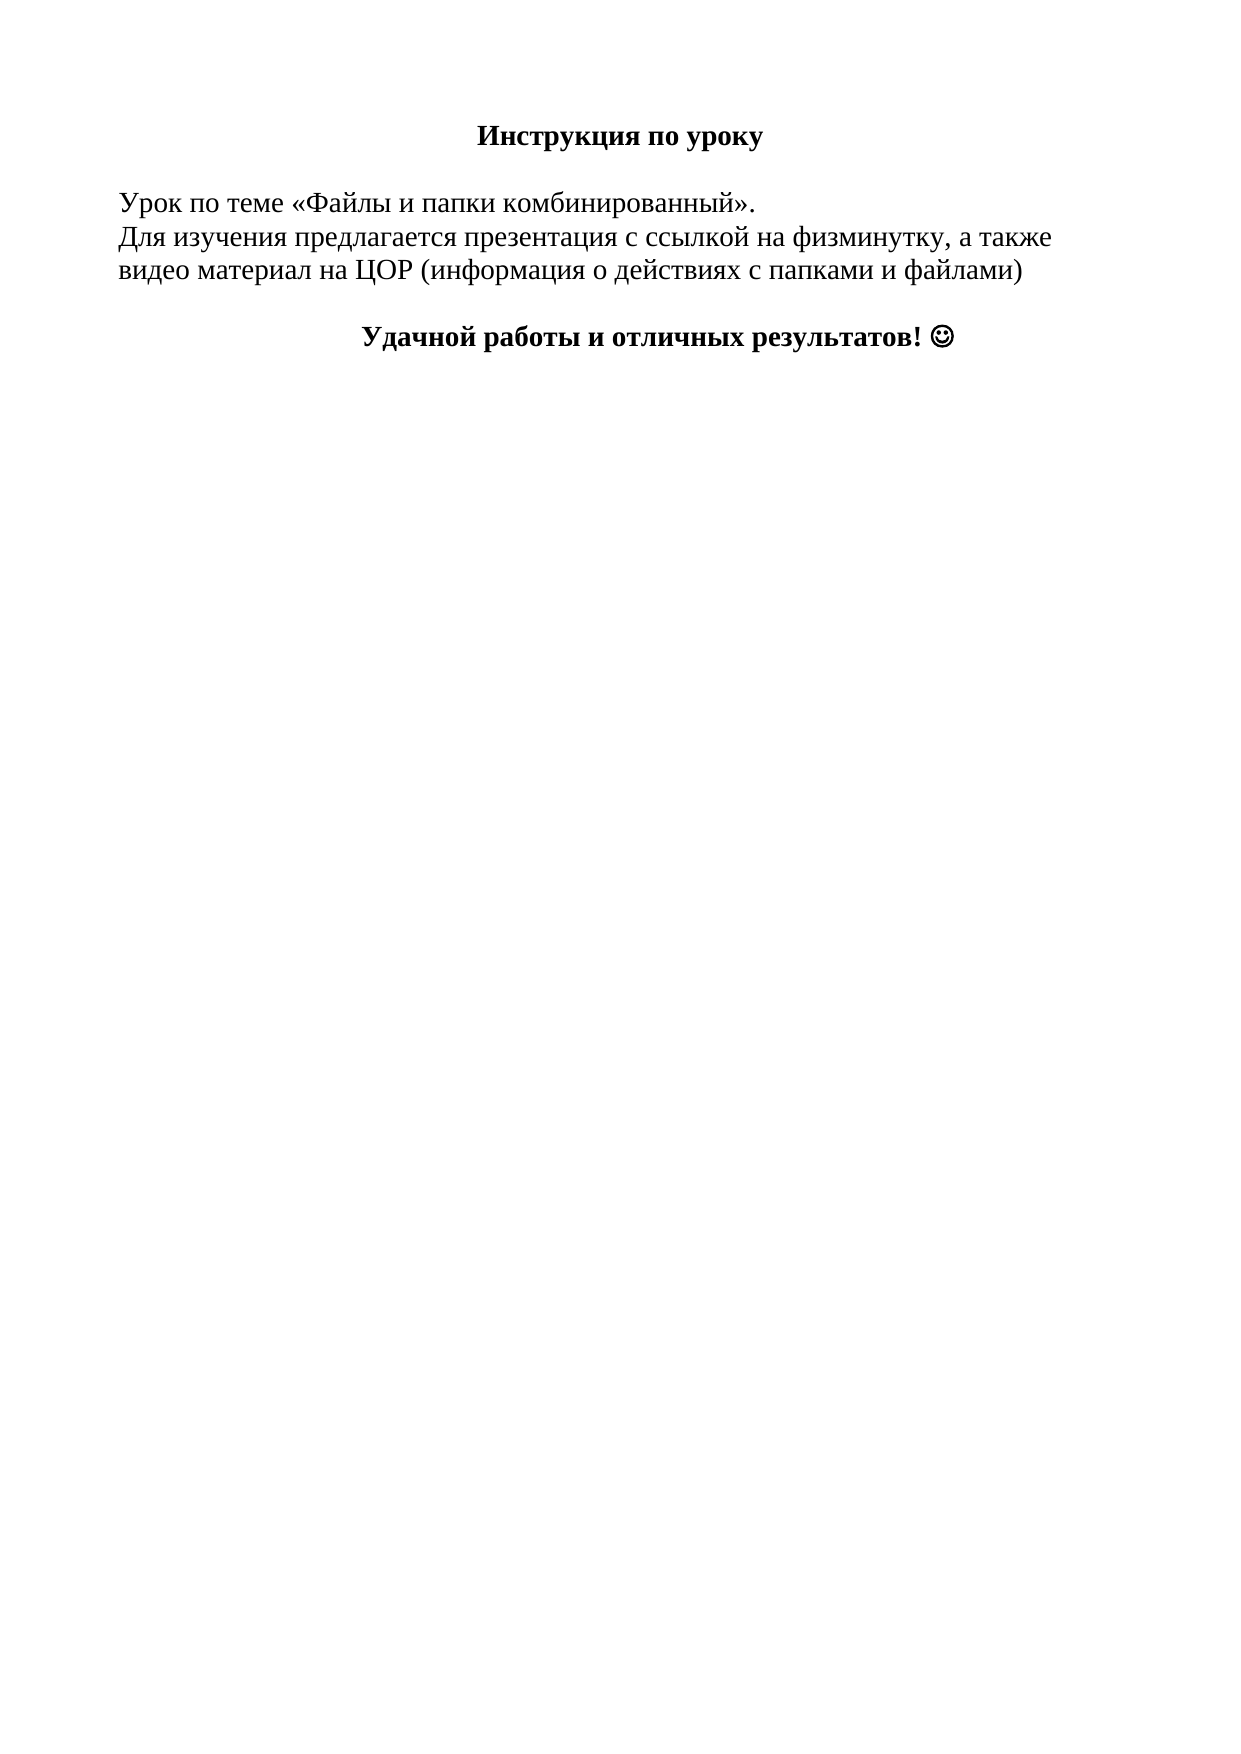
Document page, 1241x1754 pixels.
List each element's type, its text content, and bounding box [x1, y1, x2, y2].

list Удачной работы и отличных результатов! [193, 319, 1122, 353]
text Инструкция по уроку [118, 118, 1122, 152]
list Урок по теме «Файлы и папки комбинированный». [118, 185, 1122, 219]
list Для изучения предлагается презентация с ссылкой на физминутку, а также видео материал на ЦОР (информация о действиях с папками и файлами) [118, 219, 1122, 286]
